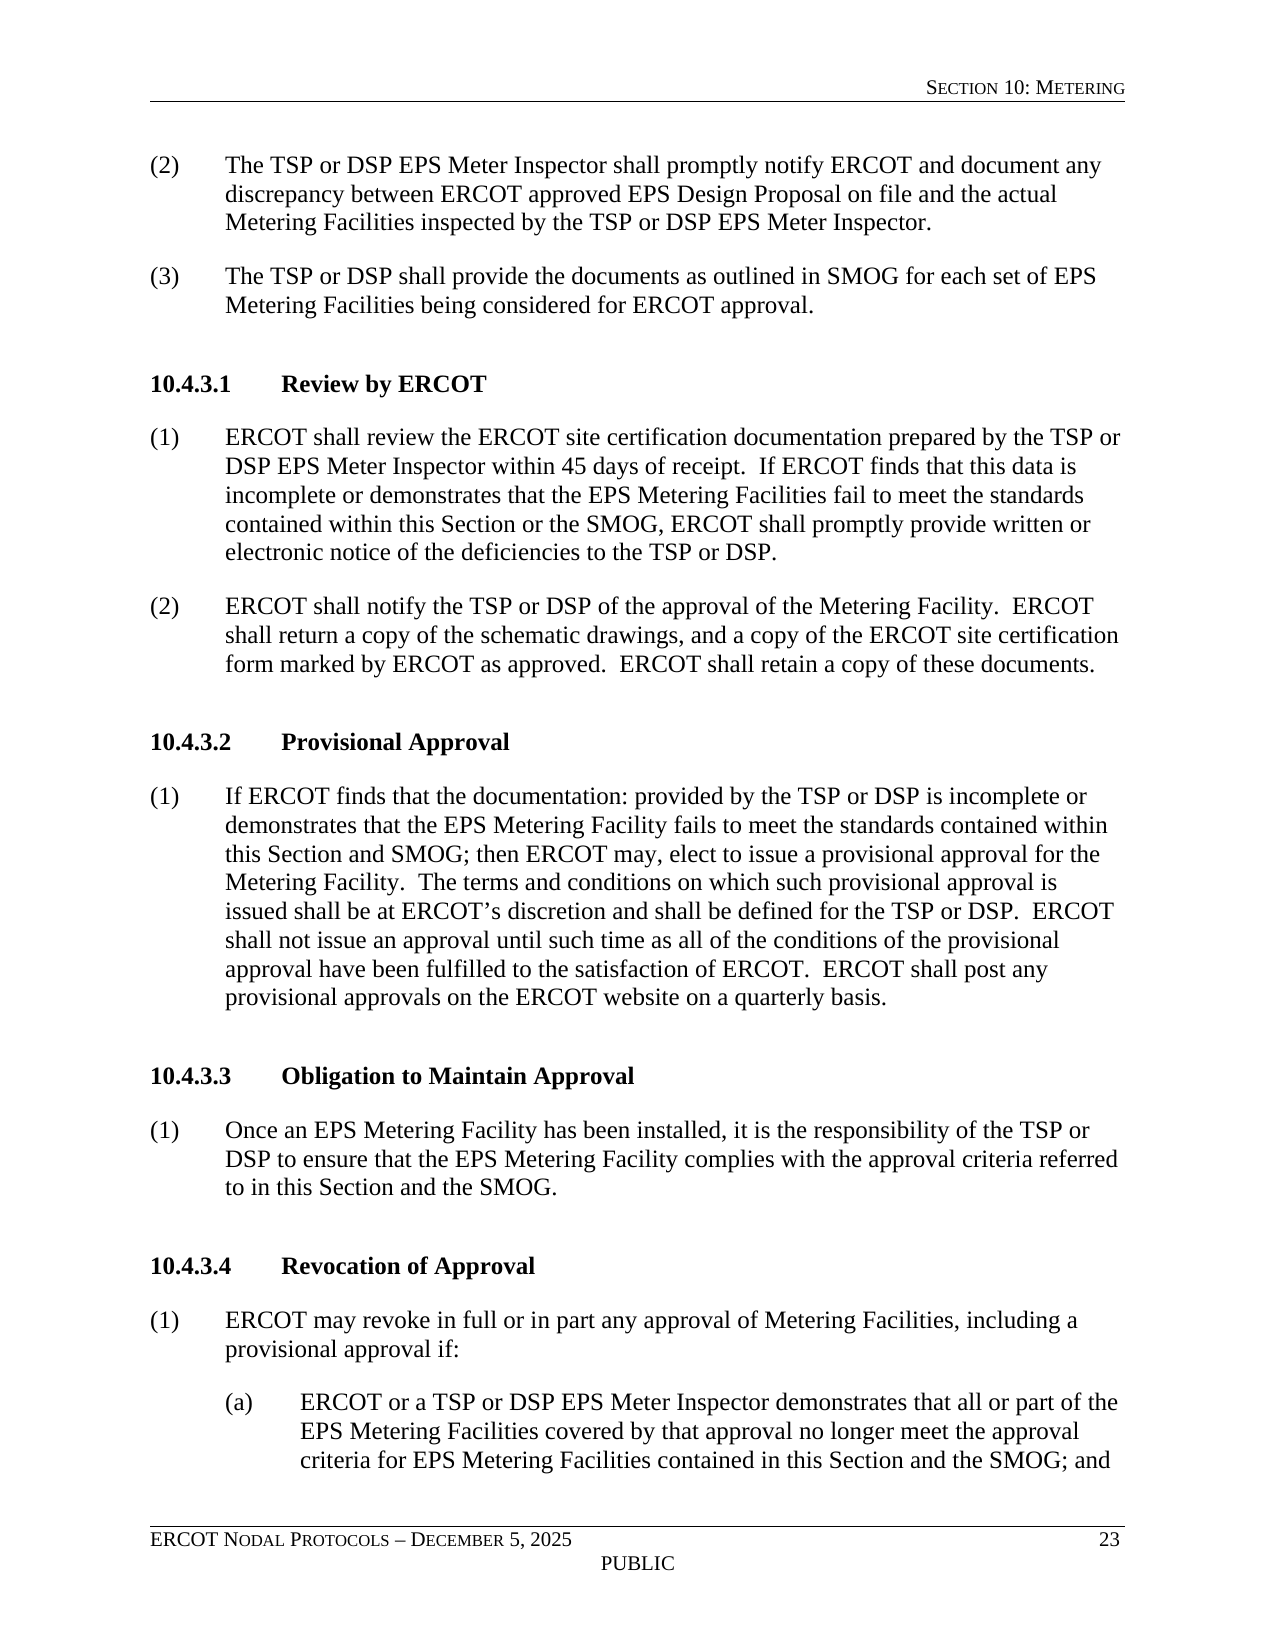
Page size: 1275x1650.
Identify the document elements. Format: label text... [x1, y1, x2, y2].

text (3) The TSP or DSP shall provide the documents as outlined in SMOG for each set of EPS Metering Facilities being considered for ERCOT approval. [150, 261, 1125, 319]
text (1) ERCOT shall review the ERCOT site certification documentation prepared by the TSP or DSP EPS Meter Inspector within 45 days of receipt. If ERCOT finds that this data is incomplete or demonstrates that the EPS Metering Facilities fail to meet the standards contained within this Section or the SMOG, ERCOT shall promptly provide written or electronic notice of the deficiencies to the TSP or DSP. [150, 422, 1125, 566]
text (1) If ERCOT finds that the documentation: provided by the TSP or DSP is incomplete or demonstrates that the EPS Metering Facility fails to meet the standards contained within this Section and SMOG; then ERCOT may, elect to issue a provisional approval for the Metering Facility. The terms and conditions on which such provisional approval is issued shall be at ERCOT’s discretion and shall be defined for the TSP or DSP. ERCOT shall not issue an approval until such time as all of the conditions of the provisional approval have been fulfilled to the satisfaction of ERCOT. ERCOT shall post any provisional approvals on the ERCOT website on a quarterly basis. [150, 781, 1125, 1011]
text 10.4.3.3 Obligation to Maintain Approval [150, 1061, 1125, 1090]
text 10.4.3.4 Revocation of Approval [150, 1251, 1125, 1280]
text (1) Once an EPS Metering Facility has been installed, it is the responsibility of the TSP or DSP to ensure that the EPS Metering Facility complies with the approval criteria referred to in this Section and the SMOG. [150, 1115, 1125, 1201]
list (2) ERCOT shall notify the TSP or DSP of the approval of the Metering Facility. ERCOT shall return a copy of the schematic drawings, and a copy of the ERCOT site certification form marked by ERCOT as approved. ERCOT shall retain a copy of these documents. [150, 591, 1125, 677]
text 10.4.3.1 Review by ERCOT [150, 369, 1125, 397]
text 10.4.3.2 Provisional Approval [150, 727, 1125, 756]
list (1) ERCOT may revoke in full or in part any approval of Metering Facilities, including a provisional approval if: [150, 1305, 1125, 1362]
text (2) The TSP or DSP EPS Meter Inspector shall promptly notify ERCOT and document any discrepancy between ERCOT approved EPS Design Proposal on file and the actual Metering Facilities inspected by the TSP or DSP EPS Meter Inspector. [150, 150, 1125, 236]
list (a) ERCOT or a TSP or DSP EPS Meter Inspector demonstrates that all or part of the EPS Metering Facilities covered by that approval no longer meet the approval criteria for EPS Metering Facilities contained in this Section and the SMOG; and [225, 1387, 1125, 1474]
